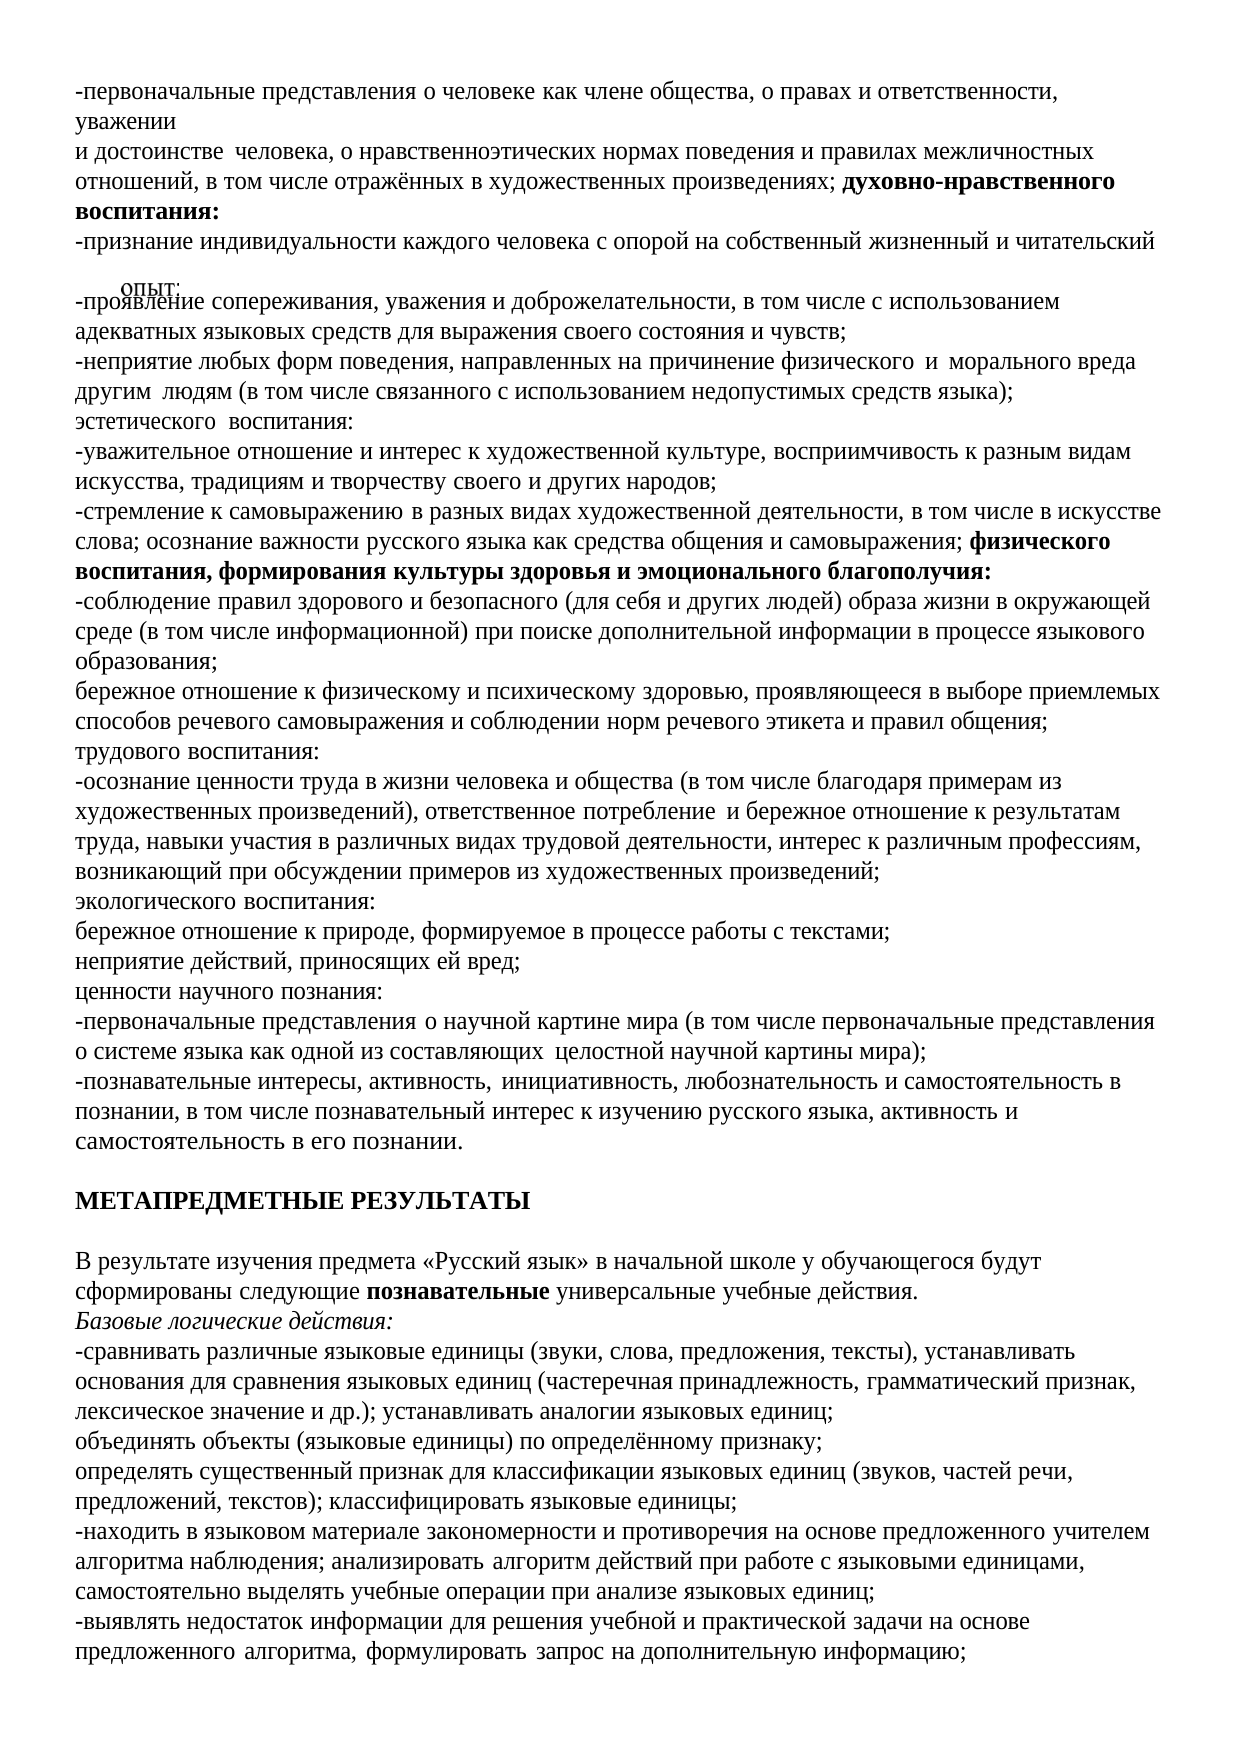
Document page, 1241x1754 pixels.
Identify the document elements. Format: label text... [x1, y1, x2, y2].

text -стремление к самовыражению в разных видах художественной деятельности, в том числе в искусстве слова; осознание важности русского языка как средства общения и самовыражения; физического воспитания, формирования культуры здоровья и эмоционального благополучия: [75, 495, 1165, 585]
text Базовые логические действия: [75, 1305, 1165, 1335]
text -проявление сопереживания, уважения и доброжелательности, в том числе с использованием адекватных языковых средств для выражения своего состояния и чувств; [75, 285, 1165, 345]
text -сравнивать различные языковые единицы (звуки, слова, предложения, тексты), устанавливать основания для сравнения языковых единиц (частеречная принадлежность, грамматический признак, лексическое значение и др.); устанавливать аналогии языковых единиц; [75, 1335, 1165, 1425]
text -неприятие любых форм поведения, направленных на причинение физического и морального вреда другим людям (в том числе связанного с использованием недопустимых средств языка); [75, 345, 1165, 405]
text экологического воспитания: [75, 885, 1165, 915]
text -уважительное отношение и интерес к художественной культуре, восприимчивость к разным видам [75, 435, 1165, 465]
text эстетического воспитания: [75, 405, 1165, 435]
text В результате изучения предмета «Русский язык» в начальной школе у обучающегося будут сформированы следующие познавательные универсальные учебные действия. [75, 1245, 1165, 1305]
text искусства, традициям и творчеству своего и других народов; [75, 465, 1165, 495]
text -выявлять недостаток информации для решения учебной и практической задачи на основе [75, 1605, 1165, 1635]
text -соблюдение правил здорового и безопасного (для себя и других людей) образа жизни в окружающей [75, 585, 1165, 615]
text -первоначальные представления о научной картине мира (в том числе первоначальные представления о системе языка как одной из составляющих целостной научной картины мира); [75, 1005, 1165, 1065]
text МЕТАПРЕДМЕТНЫЕ РЕЗУЛЬТАТЫ [75, 1185, 1165, 1215]
text среде (в том числе информационной) при поиске дополнительной информации в процессе языкового образования; [75, 615, 1165, 675]
text -познавательные интересы, активность, инициативность, любознательность и самостоятельность в познании, в том числе познавательный интерес к изучению русского языка, активность и самостоятельность в его познании. [75, 1065, 1165, 1155]
text определять существенный признак для классификации языковых единиц (звуков, частей речи, предложений, текстов); классифицировать языковые единицы; [75, 1455, 1165, 1515]
text трудового воспитания: [75, 735, 1165, 765]
text -находить в языковом материале закономерности и противоречия на основе предложенного учителем [75, 1515, 1165, 1545]
text ценности научного познания: [75, 975, 1165, 1005]
text -признание индивидуальности каждого человека с опорой на собственный жизненный и читательский [75, 225, 1165, 255]
text -первоначальные представления о человеке как члене общества, о правах и ответственности, уважении [75, 75, 1165, 135]
text бережное отношение к природе, формируемое в процессе работы с текстами; [75, 915, 1165, 945]
text алгоритма наблюдения; анализировать алгоритм действий при работе с языковыми единицами, самостоятельно выделять учебные операции при анализе языковых единиц; [75, 1545, 1165, 1605]
text способов речевого самовыражения и соблюдении норм речевого этикета и правил общения; [75, 705, 1165, 735]
text объединять объекты (языковые единицы) по определённому признаку; [75, 1425, 1165, 1455]
text неприятие действий, приносящих ей вред; [75, 945, 1165, 975]
text предложенного алгоритма, формулировать запрос на дополнительную информацию; [75, 1635, 1165, 1665]
text бережное отношение к физическому и психическому здоровью, проявляющееся в выборе приемлемых [75, 675, 1165, 705]
text возникающий при обсуждении примеров из художественных произведений; [75, 855, 1165, 885]
text и достоинстве человека, о нравственноэтических нормах поведения и правилах межличностных отношений, в том числе отражённых в художественных произведениях; духовно-нравственного воспитания: [75, 135, 1165, 225]
text -осознание ценности труда в жизни человека и общества (в том числе благодаря примерам из художественных произведений), ответственное потребление и бережное отношение к результатам труда, навыки участия в различных видах трудовой деятельности, интерес к различным профессиям, [75, 765, 1165, 855]
